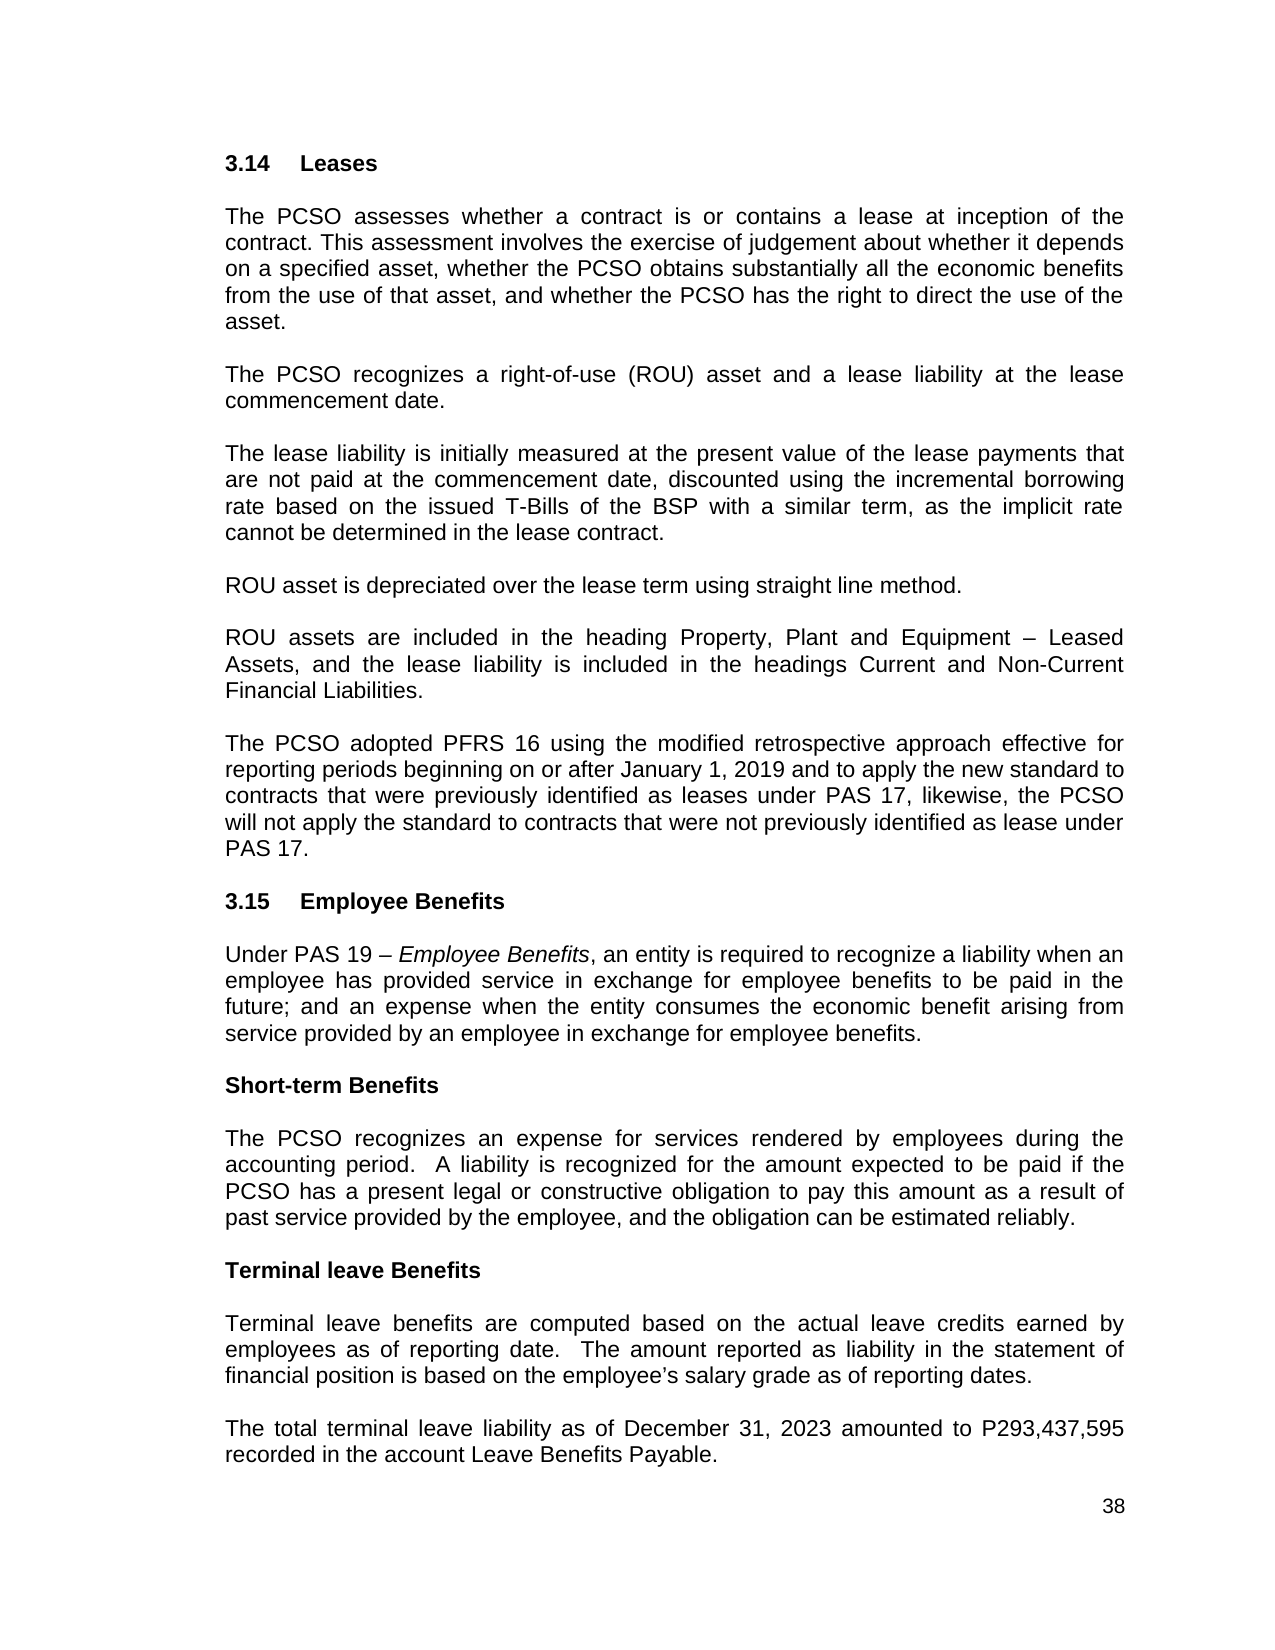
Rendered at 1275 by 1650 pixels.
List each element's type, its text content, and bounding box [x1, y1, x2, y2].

text The PCSO adopted PFRS 16 using the modified retrospective approach effective for reporting periods beginning on or after January 1, 2019 and to apply the new standard to contracts that were previously identified as leases under PAS 17, likewise, the PCSO will not apply the standard to contracts that were not previously identified as lease under PAS 17. [225, 730, 1125, 862]
text The lease liability is initially measured at the present value of the lease payments that are not paid at the commencement date, discounted using the incremental borrowing rate based on the issued T-Bills of the BSP with a similar term, as the implicit rate cannot be determined in the lease contract. [225, 440, 1125, 545]
text Short-term Benefits [225, 1072, 1125, 1099]
text The PCSO recognizes a right-of-use (ROU) asset and a lease liability at the lease commencement date. [225, 361, 1125, 413]
list Employee Benefits [225, 888, 1125, 914]
text Terminal leave Benefits [225, 1257, 1125, 1283]
text The total terminal leave liability as of December 31, 2023 amounted to P293,437,595 recorded in the account Leave Benefits Payable. [225, 1415, 1125, 1468]
text Under PAS 19 – Employee Benefits, an entity is required to recognize a liability when an employee has provided service in exchange for employee benefits to be paid in the future; and an expense when the entity consumes the economic benefit arising from service provided by an employee in exchange for employee benefits. [225, 941, 1125, 1046]
text The PCSO assesses whether a contract is or contains a lease at inception of the contract. This assessment involves the exercise of judgement about whether it depends on a specified asset, whether the PCSO obtains substantially all the economic benefits from the use of that asset, and whether the PCSO has the right to direct the use of the asset. [225, 203, 1125, 334]
text ROU asset is depreciated over the lease term using straight line method. [225, 572, 1125, 598]
text ROU assets are included in the heading Property, Plant and Equipment – Leased Assets, and the lease liability is included in the headings Current and Non-Current Financial Liabilities. [225, 624, 1125, 703]
list Leases [225, 150, 1125, 176]
text Terminal leave benefits are computed based on the actual leave credits earned by employees as of reporting date. The amount reported as liability in the statement of financial position is based on the employee’s salary grade as of reporting dates. [225, 1309, 1125, 1389]
text The PCSO recognizes an expense for services rendered by employees during the accounting period. A liability is recognized for the amount expected to be paid if the PCSO has a present legal or constructive obligation to pay this amount as a result of past service provided by the employee, and the obligation can be estimated reliably. [225, 1125, 1125, 1231]
